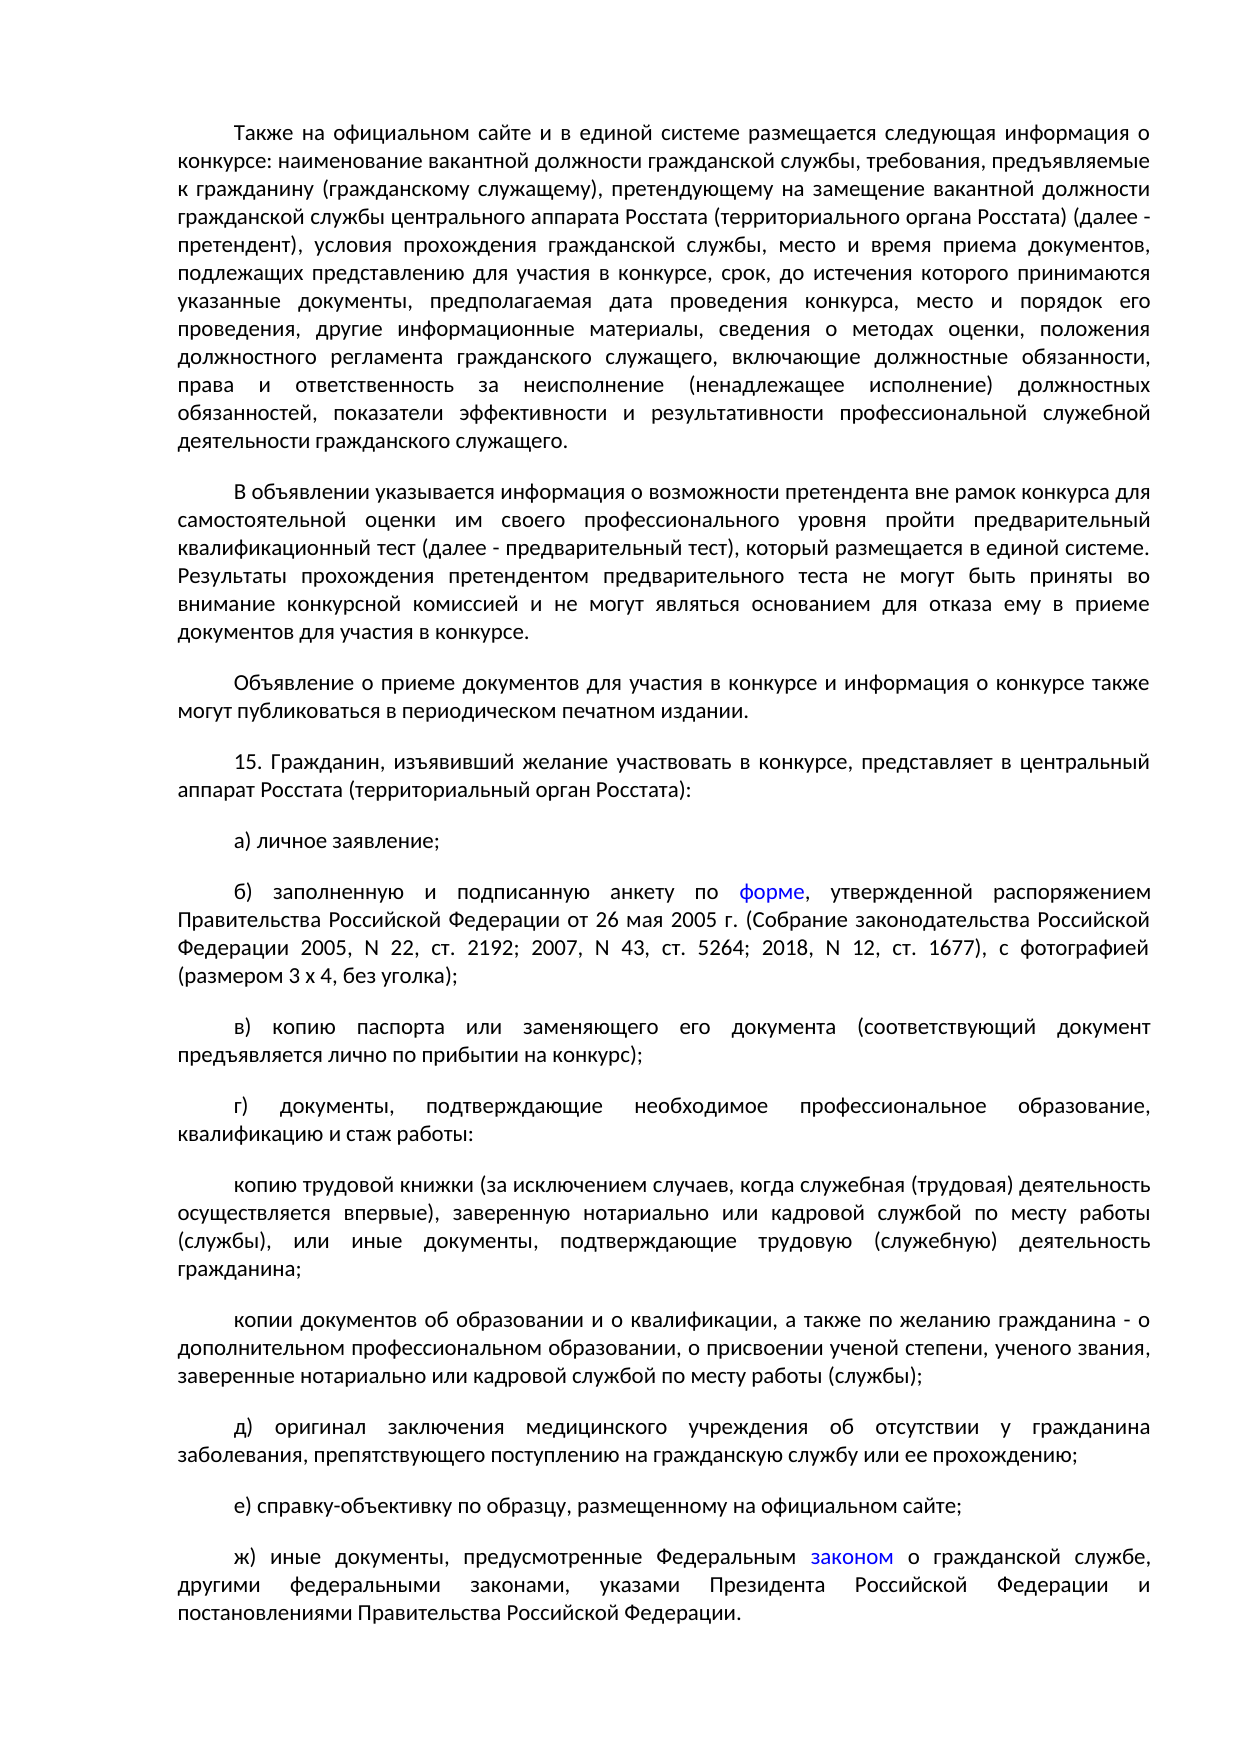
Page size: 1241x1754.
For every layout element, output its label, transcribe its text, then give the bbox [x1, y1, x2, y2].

text Объявление о приеме документов для участия в конкурсе и информация о конкурсе также могут публиковаться в периодическом печатном издании. [177, 668, 1152, 724]
text г) документы, подтверждающие необходимое профессиональное образование, квалификацию и стаж работы: [177, 1091, 1152, 1147]
text е) справку-объективку по образцу, размещенному на официальном сайте; [177, 1491, 1152, 1519]
text копии документов об образовании и о квалификации, а также по желанию гражданина - о дополнительном профессиональном образовании, о присвоении ученой степени, ученого звания, заверенные нотариально или кадровой службой по месту работы (службы); [177, 1305, 1152, 1389]
text 15. Гражданин, изъявивший желание участвовать в конкурсе, представляет в центральный аппарат Росстата (территориальный орган Росстата): [177, 747, 1152, 803]
text Также на официальном сайте и в единой системе размещается следующая информация о конкурсе: наименование вакантной должности гражданской службы, требования, предъявляемые к гражданину (гражданскому служащему), претендующему на замещение вакантной должности гражданской службы центрального аппарата Росстата (территориального органа Росстата) (далее - претендент), условия прохождения гражданской службы, место и время приема документов, подлежащих представлению для участия в конкурсе, срок, до истечения которого принимаются указанные документы, предполагаемая дата проведения конкурса, место и порядок его проведения, другие информационные материалы, сведения о методах оценки, положения должностного регламента гражданского служащего, включающие должностные обязанности, права и ответственность за неисполнение (ненадлежащее исполнение) должностных обязанностей, показатели эффективности и результативности профессиональной служебной деятельности гражданского служащего. [177, 118, 1152, 454]
text копию трудовой книжки (за исключением случаев, когда служебная (трудовая) деятельность осуществляется впервые), заверенную нотариально или кадровой службой по месту работы (службы), или иные документы, подтверждающие трудовую (служебную) деятельность гражданина; [177, 1170, 1152, 1282]
text В объявлении указывается информация о возможности претендента вне рамок конкурса для самостоятельной оценки им своего профессионального уровня пройти предварительный квалификационный тест (далее - предварительный тест), который размещается в единой системе. Результаты прохождения претендентом предварительного теста не могут быть приняты во внимание конкурсной комиссией и не могут являться основанием для отказа ему в приеме документов для участия в конкурсе. [177, 477, 1152, 645]
text ж) иные документы, предусмотренные Федеральным законом о гражданской службе, другими федеральными законами, указами Президента Российской Федерации и постановлениями Правительства Российской Федерации. [177, 1542, 1152, 1626]
text б) заполненную и подписанную анкету по форме, утвержденной распоряжением Правительства Российской Федерации от 26 мая 2005 г. (Собрание законодательства Российской Федерации 2005, N 22, ст. 2192; 2007, N 43, ст. 5264; 2018, N 12, ст. 1677), с фотографией (размером 3 x 4, без уголка); [177, 877, 1152, 989]
text в) копию паспорта или заменяющего его документа (соответствующий документ предъявляется лично по прибытии на конкурс); [177, 1012, 1152, 1068]
text а) личное заявление; [177, 826, 1152, 854]
text д) оригинал заключения медицинского учреждения об отсутствии у гражданина заболевания, препятствующего поступлению на гражданскую службу или ее прохождению; [177, 1412, 1152, 1468]
